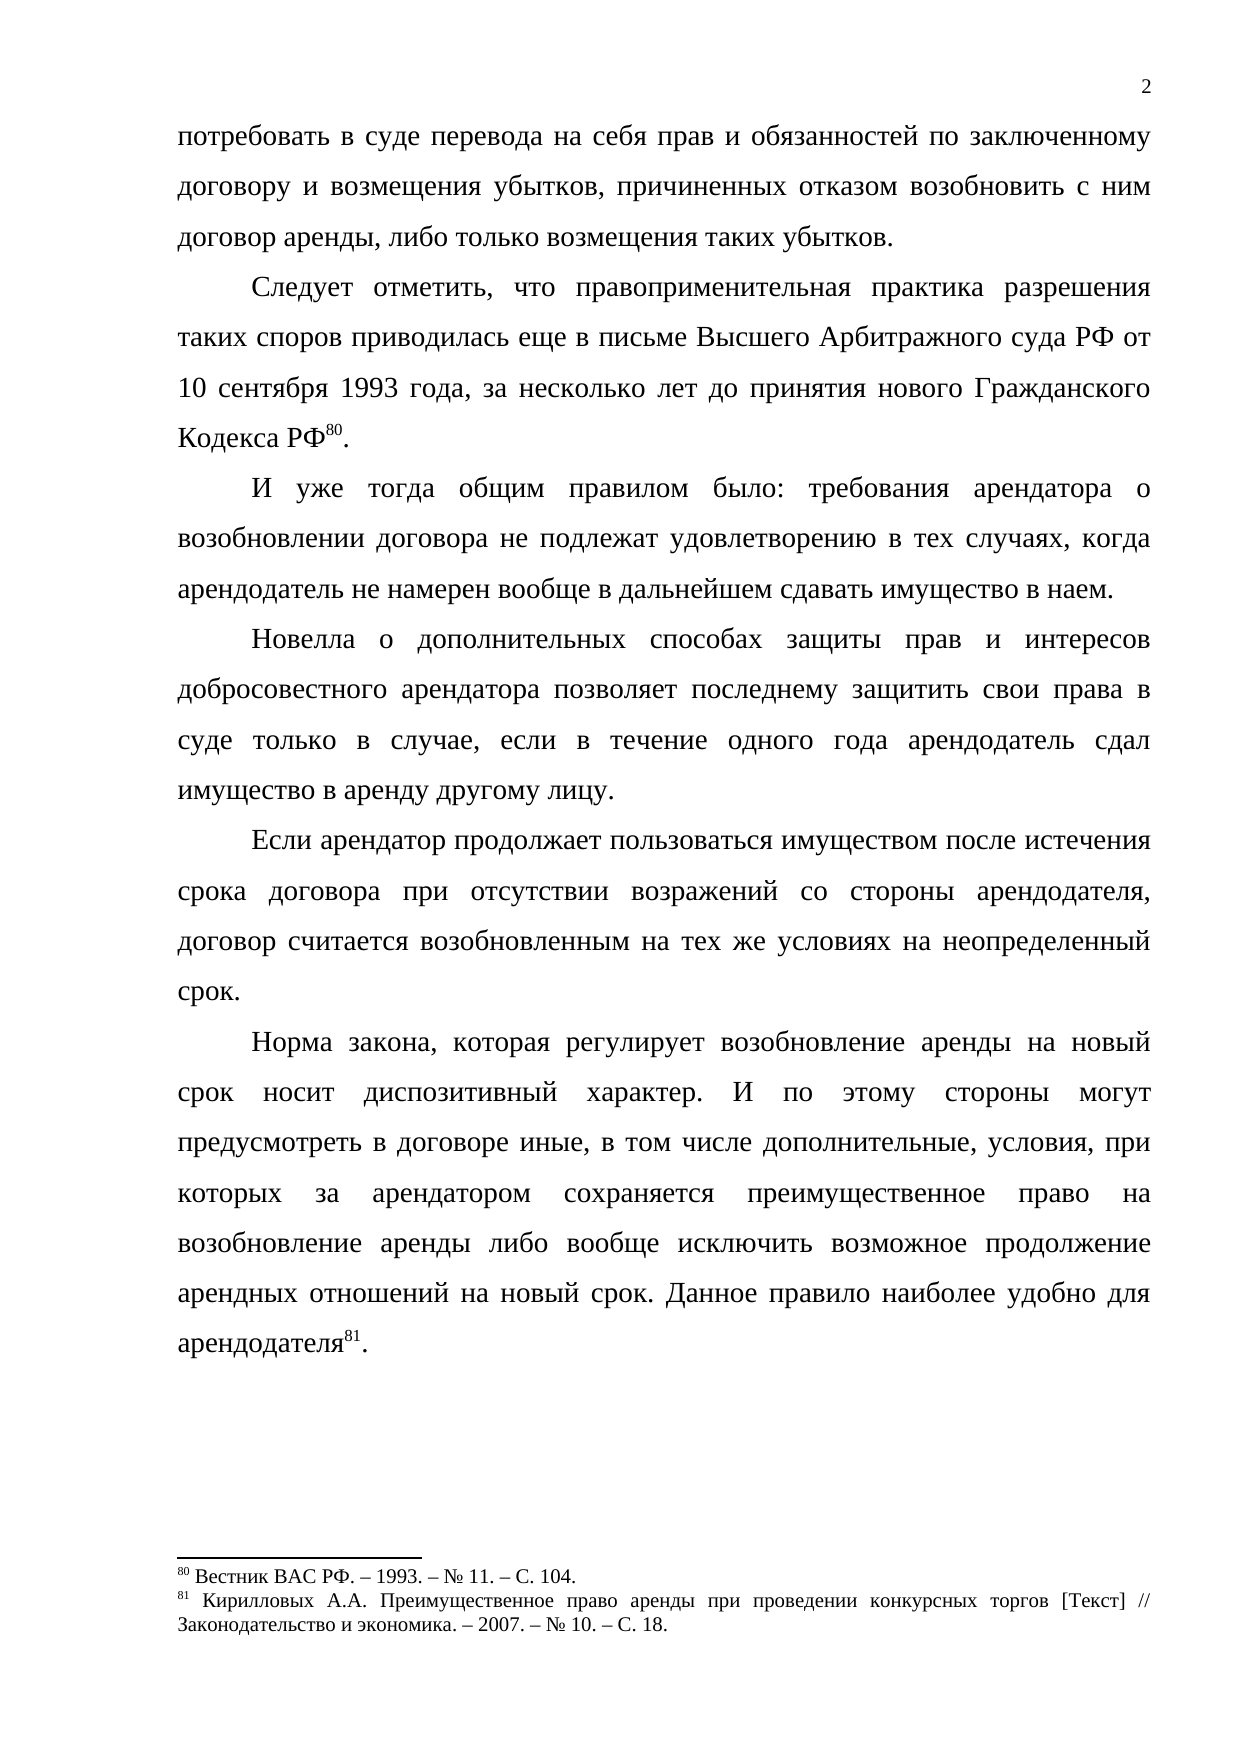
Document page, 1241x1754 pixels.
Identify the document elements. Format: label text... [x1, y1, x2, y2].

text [177, 118, 1152, 252]
text Следует отметить, что правоприменительная практика разрешения таких споров приводилась еще в письме Высшего Арбитражного суда РФ от 10 сентября 1993 года, за несколько лет до принятия нового Гражданского Кодекса РФ. [177, 269, 1152, 453]
text Новелла о дополнительных способах защиты прав и интересов добросовестного арендатора позволяет последнему защитить свои права в суде только в случае, если в течение одного года арендодатель сдал имущество в аренду другому лицу. [177, 621, 1152, 806]
text Норма закона, которая регулирует возобновление аренды на новый срок носит диспозитивный характер. И по этому стороны могут предусмотреть в договоре иные, в том числе дополнительные, условия, при которых за арендатором сохраняется преимущественное право на возобновление аренды либо вообще исключить возможное продолжение арендных отношений на новый срок. Данное правило наиболее удобно для арендодателя. [177, 1024, 1152, 1359]
text И уже тогда общим правилом было: требования арендатора о возобновлении договора не подлежат удовлетворению в тех случаях, когда арендодатель не намерен вообще в дальнейшем сдавать имущество в наем. [177, 470, 1152, 604]
text Если арендатор продолжает пользоваться имуществом после истечения срока договора при отсутствии возражений со стороны арендодателя, договор считается возобновленным на тех же условиях на неопределенный срок. [177, 822, 1152, 1007]
